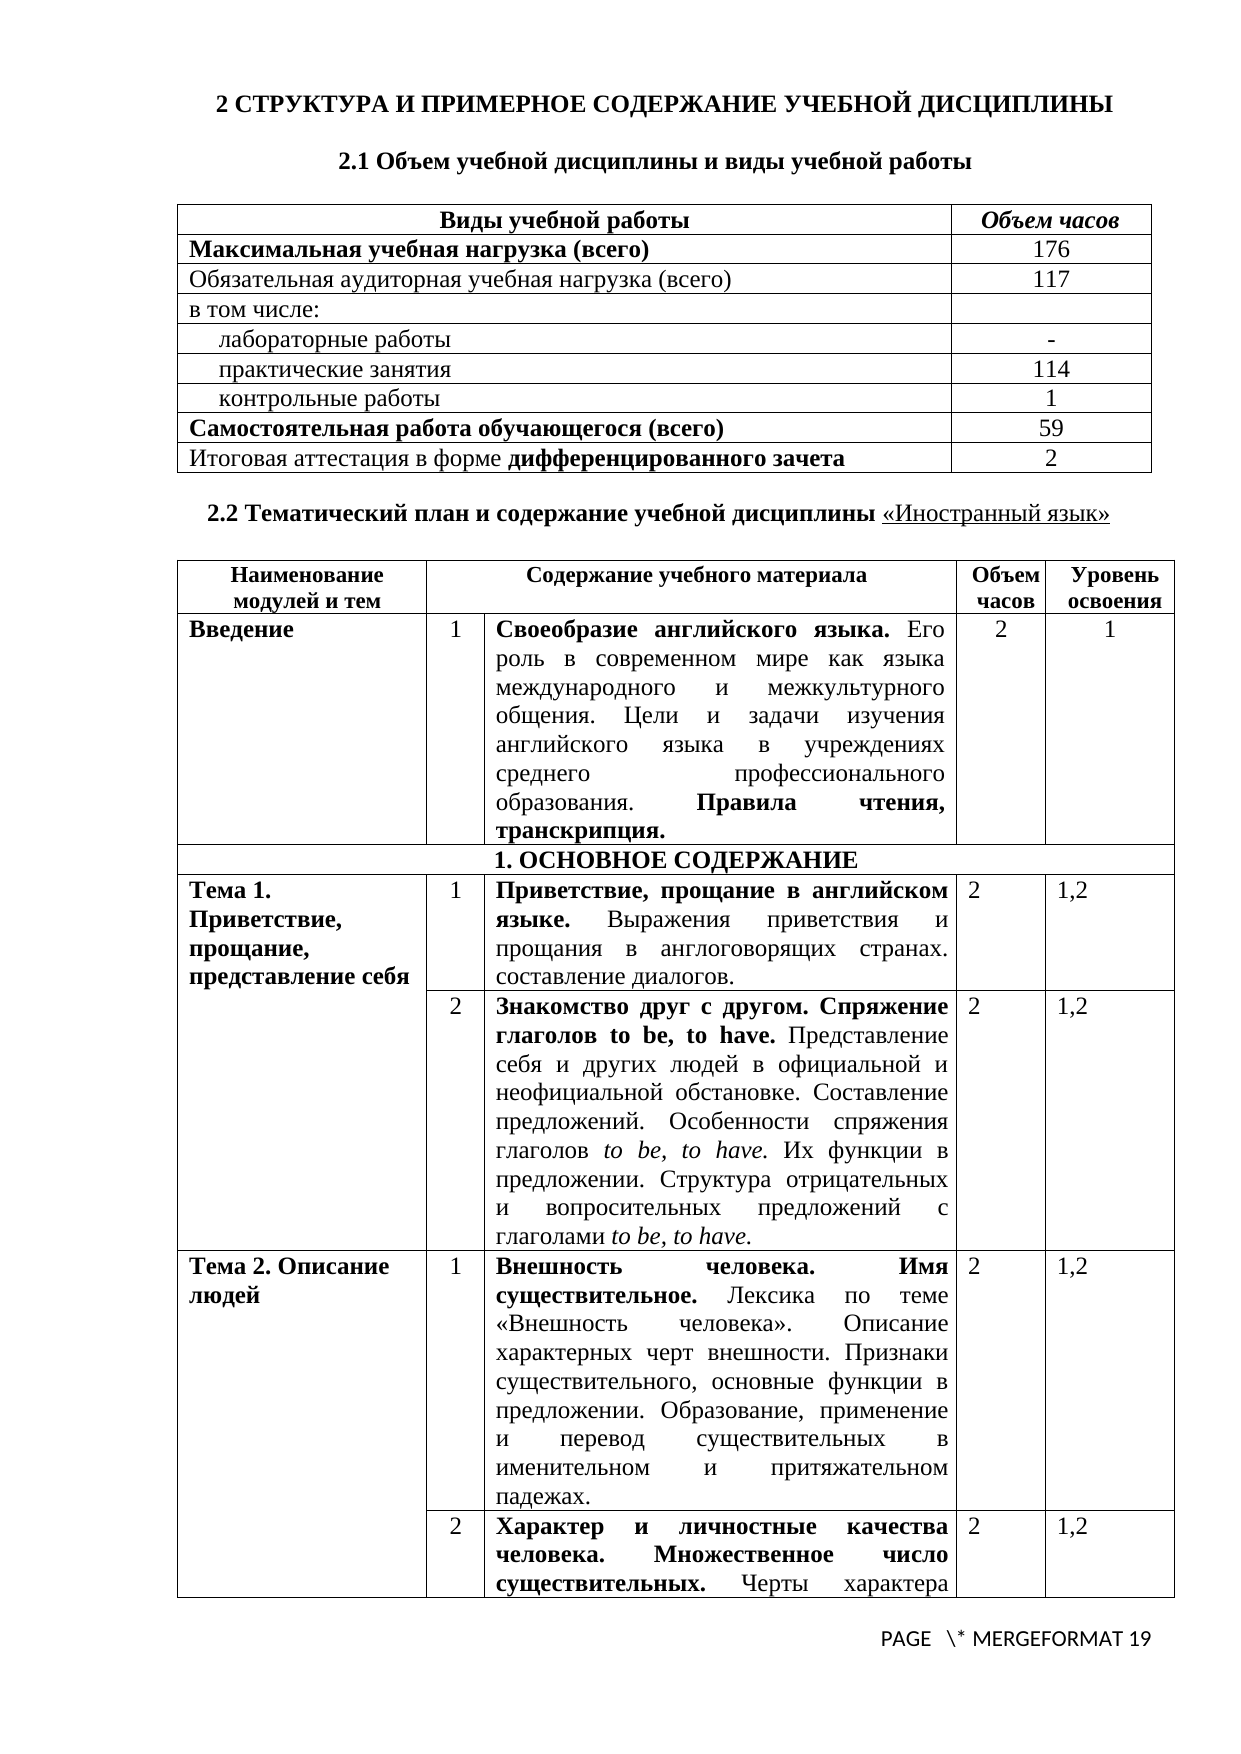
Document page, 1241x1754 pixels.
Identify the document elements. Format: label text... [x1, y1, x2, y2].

table_cell 2 [957, 875, 1045, 990]
table_cell Обязательная аудиторная учебная нагрузка (всего) [178, 264, 951, 293]
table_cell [485, 1511, 956, 1597]
table_cell 176 [952, 235, 1151, 263]
table_cell 1 [427, 1251, 484, 1510]
table_cell Итоговая аттестация в форме дифференцированного зачета [178, 443, 951, 472]
table_cell Максимальная учебная нагрузка (всего) [178, 235, 951, 263]
table_cell [952, 294, 1151, 323]
table_header Уровень освоения [1046, 561, 1174, 613]
table_cell 2 [957, 1251, 1045, 1510]
text 2.1 Объем учебной дисциплины и виды учебной работы [158, 146, 1152, 175]
table_cell - [952, 324, 1151, 353]
table_header Объем часов [952, 205, 1151, 233]
text 2 СТРУКТУРА И ПРИМЕРНОЕ СОДЕРЖАНИЕ УЧЕБНОЙ ДИСЦИПЛИНЫ [177, 89, 1152, 117]
table_cell в том числе: [178, 294, 951, 323]
table_cell Приветствие, прощание в английском языке. Выражения приветствия и прощания в англоговорящих странах. составление диалогов. [485, 875, 956, 990]
table_cell 1 [952, 384, 1151, 412]
table_header Объем часов [957, 561, 1045, 613]
table_cell 1 [427, 614, 484, 844]
table_cell 1,2 [1046, 1511, 1174, 1597]
table_cell 1 [1046, 614, 1174, 844]
table_cell 2 [957, 614, 1045, 844]
table_cell 2 [952, 443, 1151, 472]
table_cell лабораторные работы [178, 324, 951, 353]
table_cell контрольные работы [178, 384, 951, 412]
table_cell 1,2 [1046, 875, 1174, 990]
table_cell Самостоятельная работа обучающегося (всего) [178, 413, 951, 442]
table_cell 1 [427, 875, 484, 990]
table_cell практические занятия [178, 354, 951, 382]
table_cell Тема 1. Приветствие, прощание, представление себя [178, 875, 426, 1250]
table_cell 1,2 [1046, 1251, 1174, 1510]
table_cell Тема 2. Описание людей [178, 1251, 426, 1597]
subtitle 2.2 Тематический план и содержание учебной дисциплины «Иностранный язык» [207, 498, 1152, 527]
table_cell Своеобразие английского языка. Его роль в современном мире как языка международного и межкультурного общения. Цели и задачи изучения английского языка в учреждениях среднего профессионального образования. Правила чтения, транскрипция. [485, 614, 956, 844]
table_cell 2 [957, 991, 1045, 1250]
table_cell 1. ОСНОВНОЕ СОДЕРЖАНИЕ [178, 845, 1174, 874]
table_header Содержание учебного материала [427, 561, 956, 613]
table_cell Введение [178, 614, 426, 844]
table_cell 117 [952, 264, 1151, 293]
table_cell 59 [952, 413, 1151, 442]
table_cell 2 [957, 1511, 1045, 1597]
table_cell 2 [427, 1511, 484, 1597]
table_header Наименование модулей и тем [178, 561, 426, 613]
table_cell 2 [427, 991, 484, 1250]
table_cell Внешность человека. Имя существительное. Лексика по теме «Внешность человека». Описание характерных черт внешности. Признаки существительного, основные функции в предложении. Образование, применение и перевод существительных в именительном и притяжательном падежах. [485, 1251, 956, 1510]
table_cell 1,2 [1046, 991, 1174, 1250]
table_header Виды учебной работы [178, 205, 951, 233]
table_cell Знакомство друг с другом. Спряжение глаголов to be, to have. Представление себя и других людей в официальной и неофициальной обстановке. Составление предложений. Особенности спряжения глаголов to be, to have. Их функции в предложении. Структура отрицательных и вопросительных предложений с глаголами to be, to have. [485, 991, 956, 1250]
table_cell 114 [952, 354, 1151, 382]
